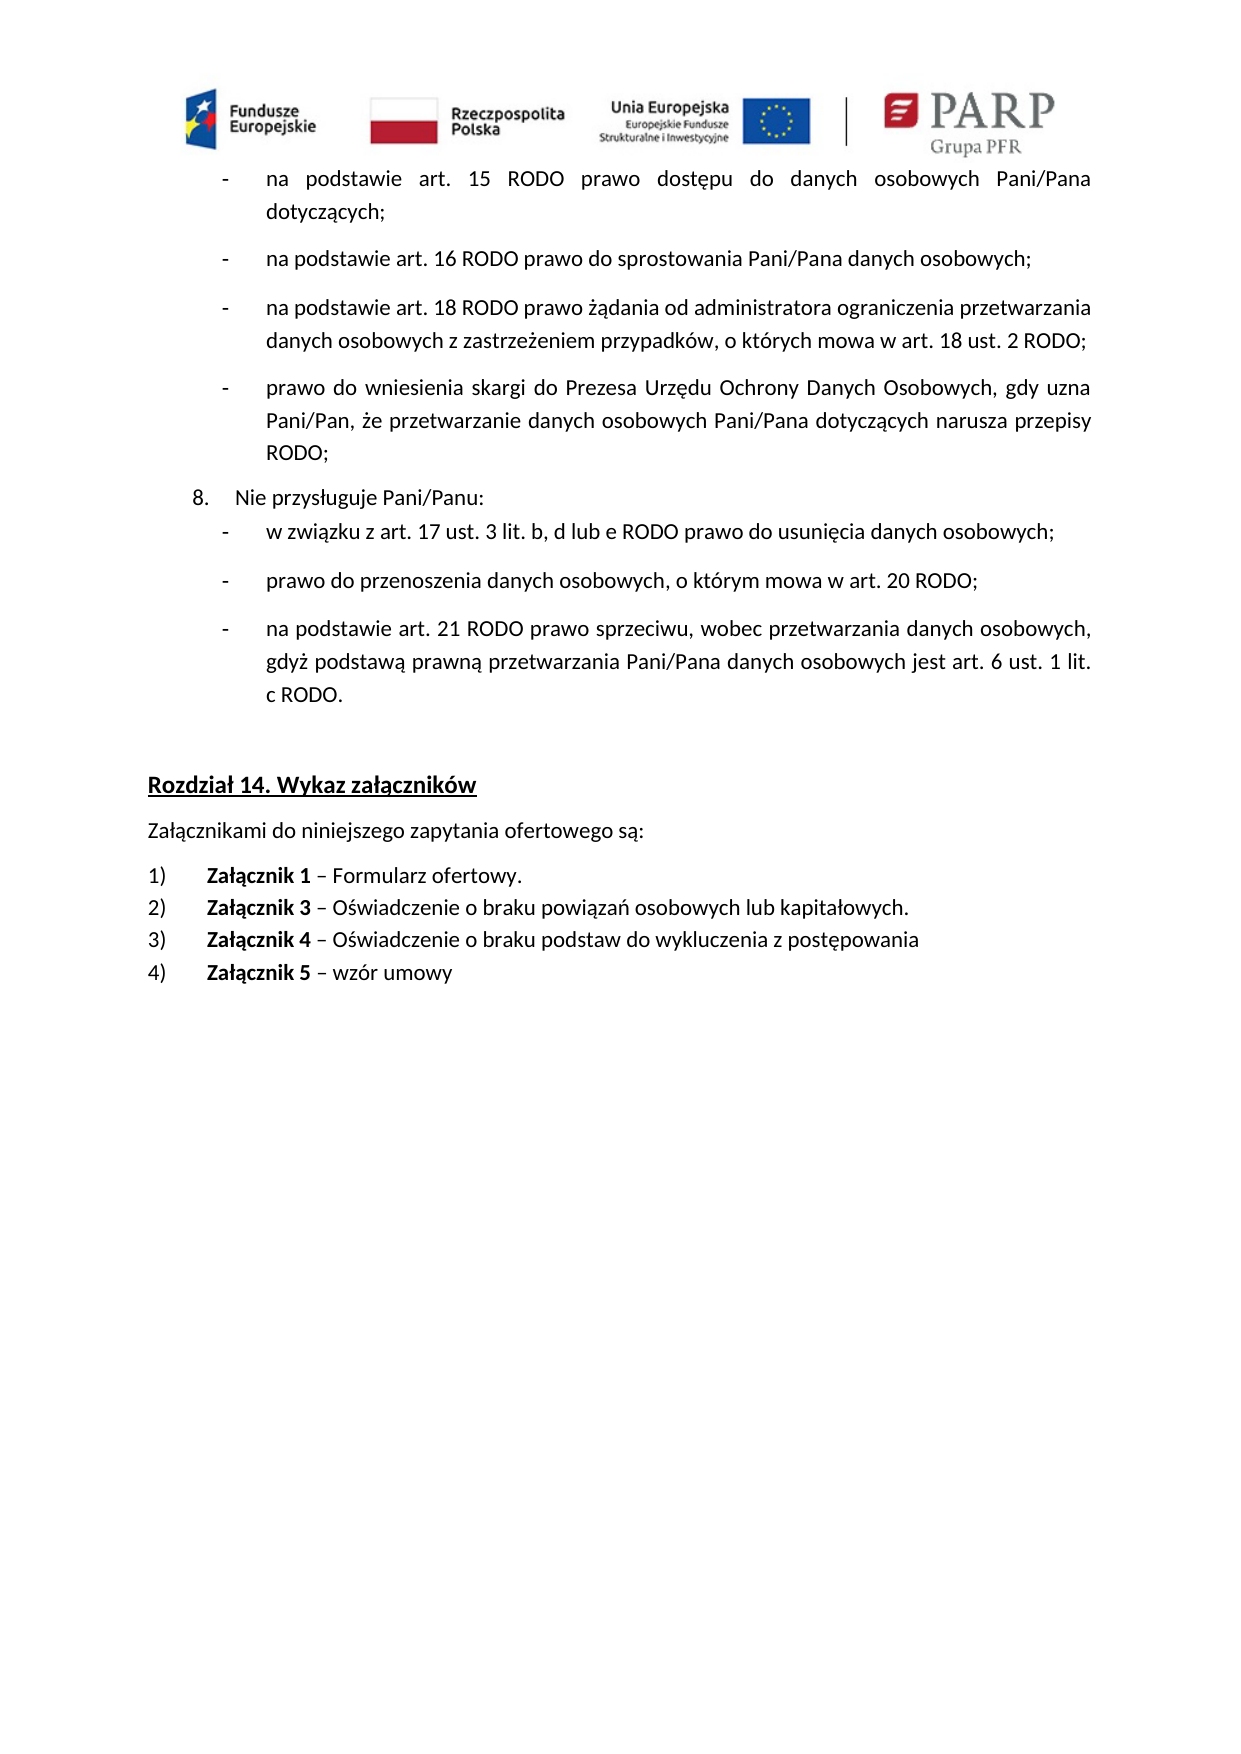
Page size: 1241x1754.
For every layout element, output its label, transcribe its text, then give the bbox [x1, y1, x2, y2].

list Załącznik 4 – Oświadczenie o braku podstaw do wykluczenia z postępowania [148, 926, 1092, 954]
list Załącznik 5 – wzór umowy [148, 958, 1092, 986]
list w związku z art. 17 ust. 3 lit. b, d lub e RODO prawo do usunięcia danych osobowych; [222, 515, 1092, 546]
list prawo do wniesienia skargi do Prezesa Urzędu Ochrony Danych Osobowych, gdy uzna Pani/Pan, że przetwarzanie danych osobowych Pani/Pana dotyczących narusza przepisy RODO; [222, 371, 1092, 466]
list na podstawie art. 16 RODO prawo do sprostowania Pani/Pana danych osobowych; [222, 242, 1092, 273]
text Rozdział 14. Wykaz załączników [148, 769, 1092, 799]
list na podstawie art. 18 RODO prawo żądania od administratora ograniczenia przetwarzania danych osobowych z zastrzeżeniem przypadków, o których mowa w art. 18 ust. 2 RODO; [222, 291, 1092, 354]
list Załącznik 1 – Formularz ofertowy. [148, 861, 1092, 889]
list Załącznik 3 – Oświadczenie o braku powiązań osobowych lub kapitałowych. [148, 893, 1092, 921]
list na podstawie art. 15 RODO prawo dostępu do danych osobowych Pani/Pana dotyczących; [222, 162, 1092, 226]
list na podstawie art. 21 RODO prawo sprzeciwu, wobec przetwarzania danych osobowych, gdyż podstawą prawną przetwarzania Pani/Pana danych osobowych jest art. 6 ust. 1 lit. c RODO. [222, 612, 1092, 708]
list prawo do przenoszenia danych osobowych, o którym mowa w art. 20 RODO; [222, 564, 1092, 595]
text Załącznikami do niniejszego zapytania ofertowego są: [148, 817, 1092, 844]
list 8. Nie przysługuje Pani/Panu: [192, 483, 1092, 511]
